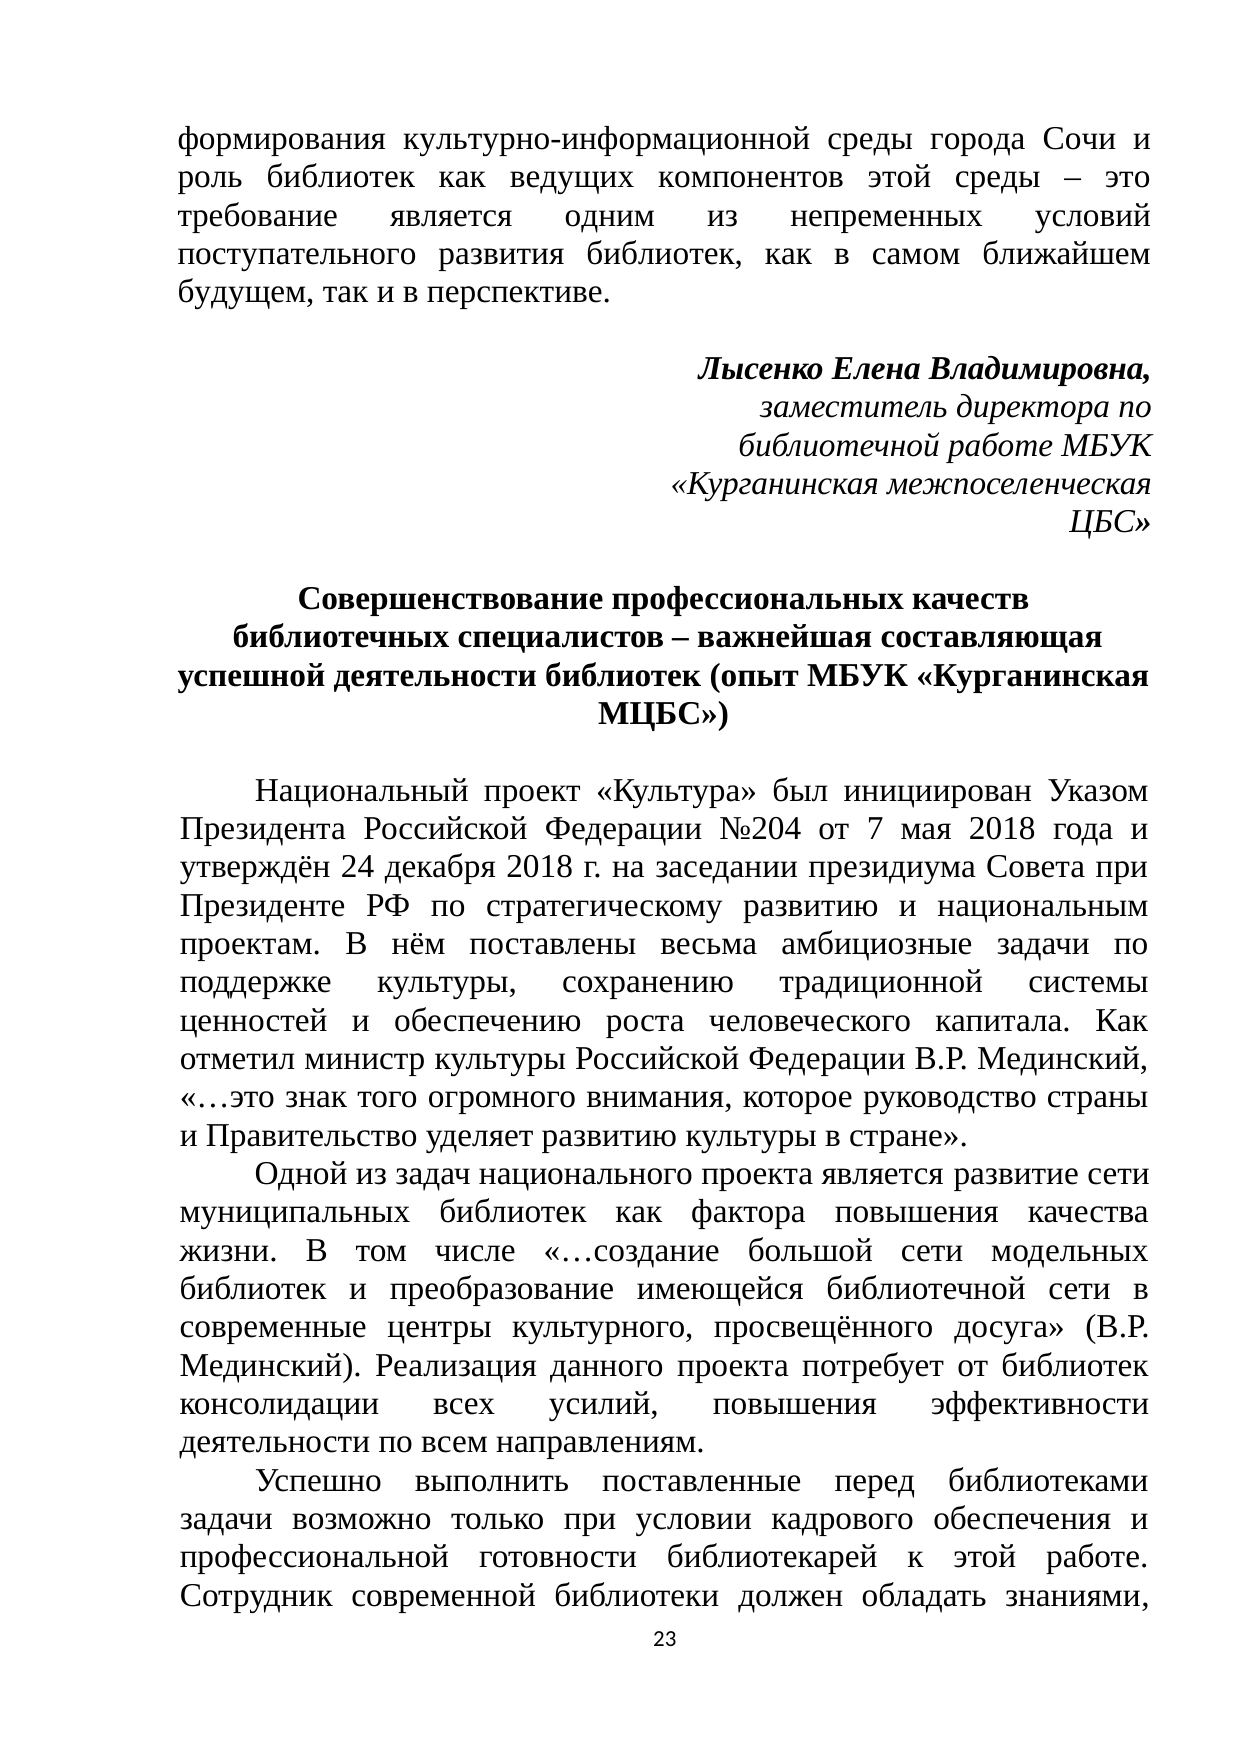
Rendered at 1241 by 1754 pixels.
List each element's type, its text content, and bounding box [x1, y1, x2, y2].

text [179, 1460, 1149, 1613]
text Совершенствование профессиональных качеств [177, 578, 1149, 616]
text Лысенко Елена Владимировна, [591, 348, 1152, 386]
text Национальный проект «Культура» был инициирован Указом Президента Российской Федерации №204 от 7 мая 2018 года и утверждён 24 декабря 2018 г. на заседании президиума Совета при Президенте РФ по стратегическому развитию и национальным проектам. В нём поставлены весьма амбициозные задачи по поддержке культуры, сохранению традиционной системы ценностей и обеспечению роста человеческого капитала. Как отметил министр культуры Российской Федерации В.Р. Мединский, «…это знак того огромного внимания, которое руководство страны и Правительство уделяет развитию культуры в стране». [179, 770, 1149, 1153]
text библиотечной работе МБУК [591, 425, 1152, 463]
text библиотечных специалистов – важнейшая составляющая [177, 616, 1149, 655]
text заместитель директора по [591, 386, 1152, 425]
text «Курганинская межпоселенческая ЦБС» [591, 463, 1152, 540]
text Одной из задач национального проекта является развитие сети муниципальных библиотек как фактора повышения качества жизни. В том числе «…создание большой сети модельных библиотек и преобразование имеющейся библиотечной сети в современные центры культурного, просвещённого досуга» (В.Р. Мединский). Реализация данного проекта потребует от библиотек консолидации всех усилий, повышения эффективности деятельности по всем направлениям. [179, 1153, 1149, 1460]
text успешной деятельности библиотек (опыт МБУК «Курганинская МЦБС») [177, 655, 1149, 731]
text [177, 118, 1152, 310]
